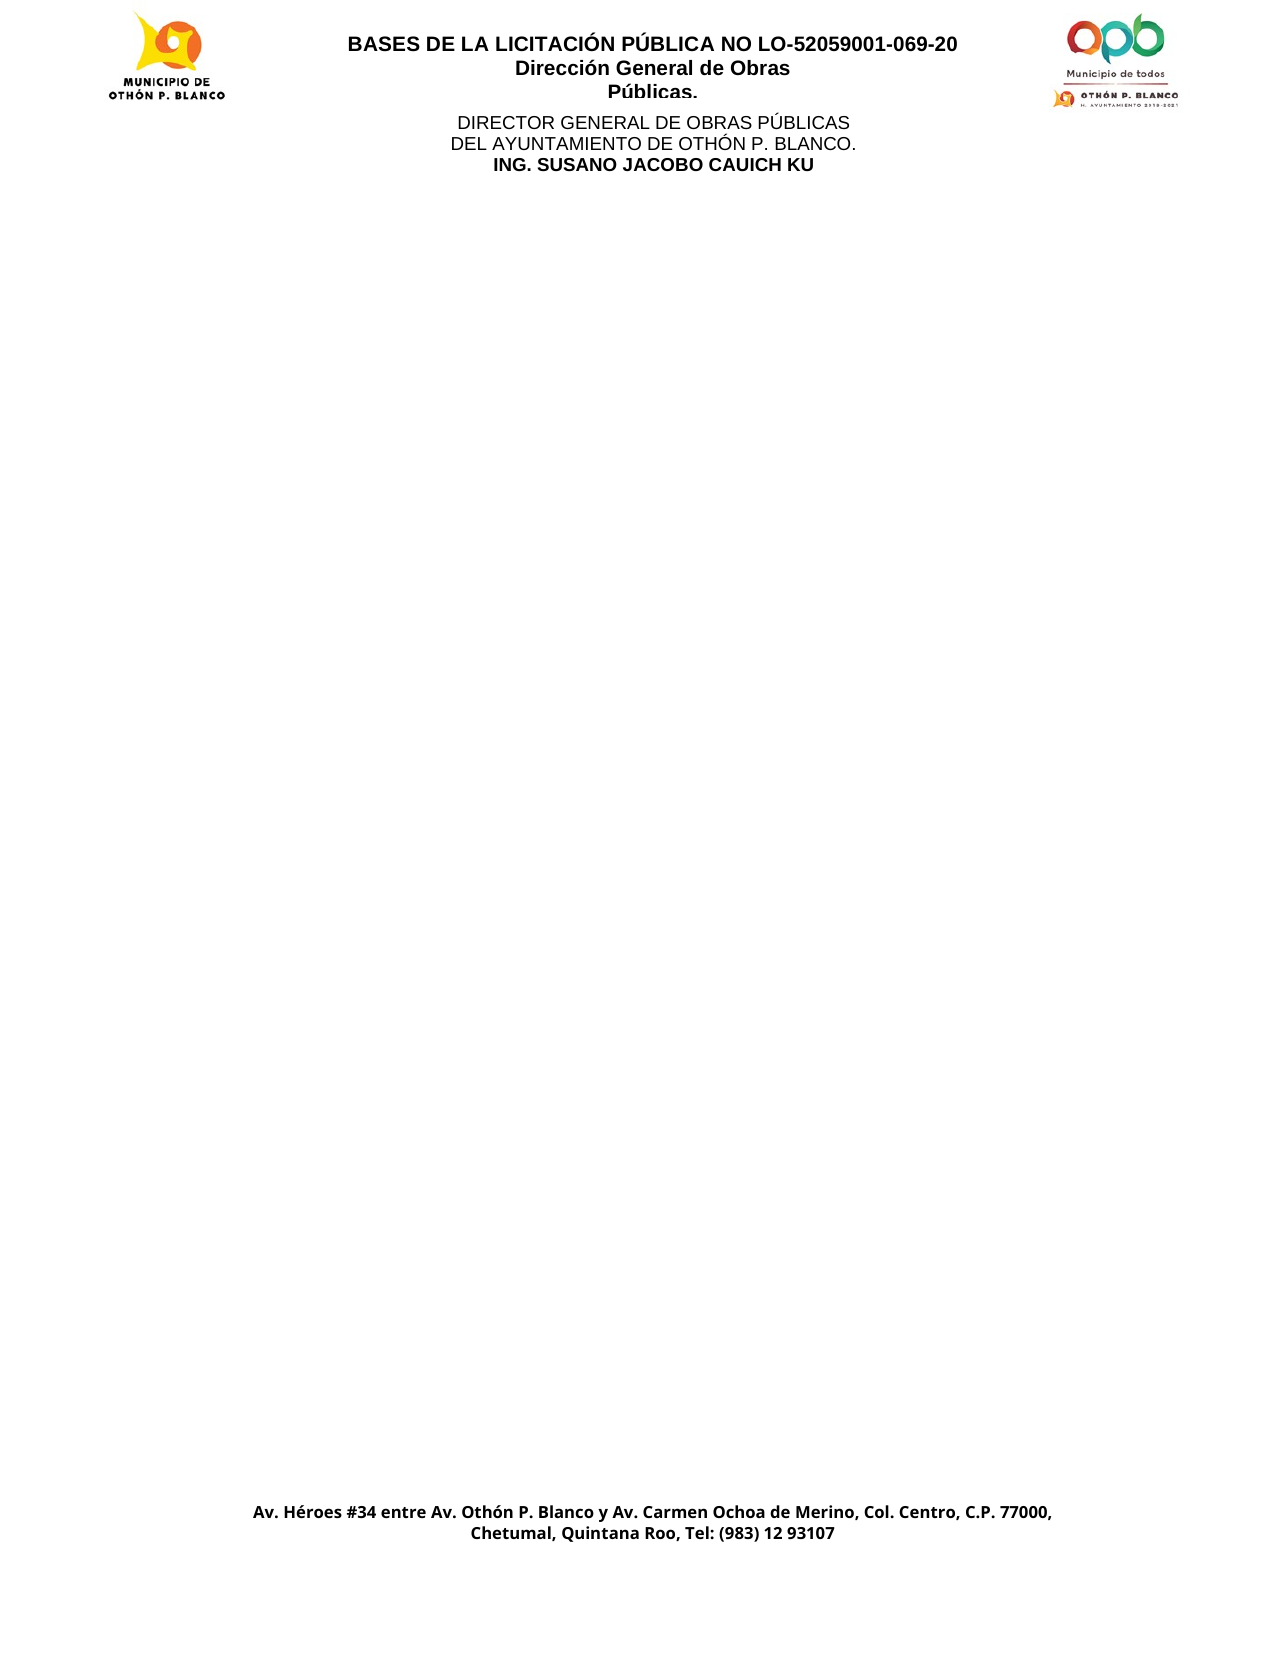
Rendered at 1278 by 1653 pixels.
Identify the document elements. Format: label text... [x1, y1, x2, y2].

picture [104, 0, 237, 114]
text DIRECTOR GENERAL DE OBRAS PÚBLICAS DEL AYUNTAMIENTO DE OTHÓN P. BLANCO. [448, 112, 858, 154]
text ING. SUSANO JACOBO CAUICH KU [448, 154, 858, 175]
picture [1049, 13, 1192, 113]
